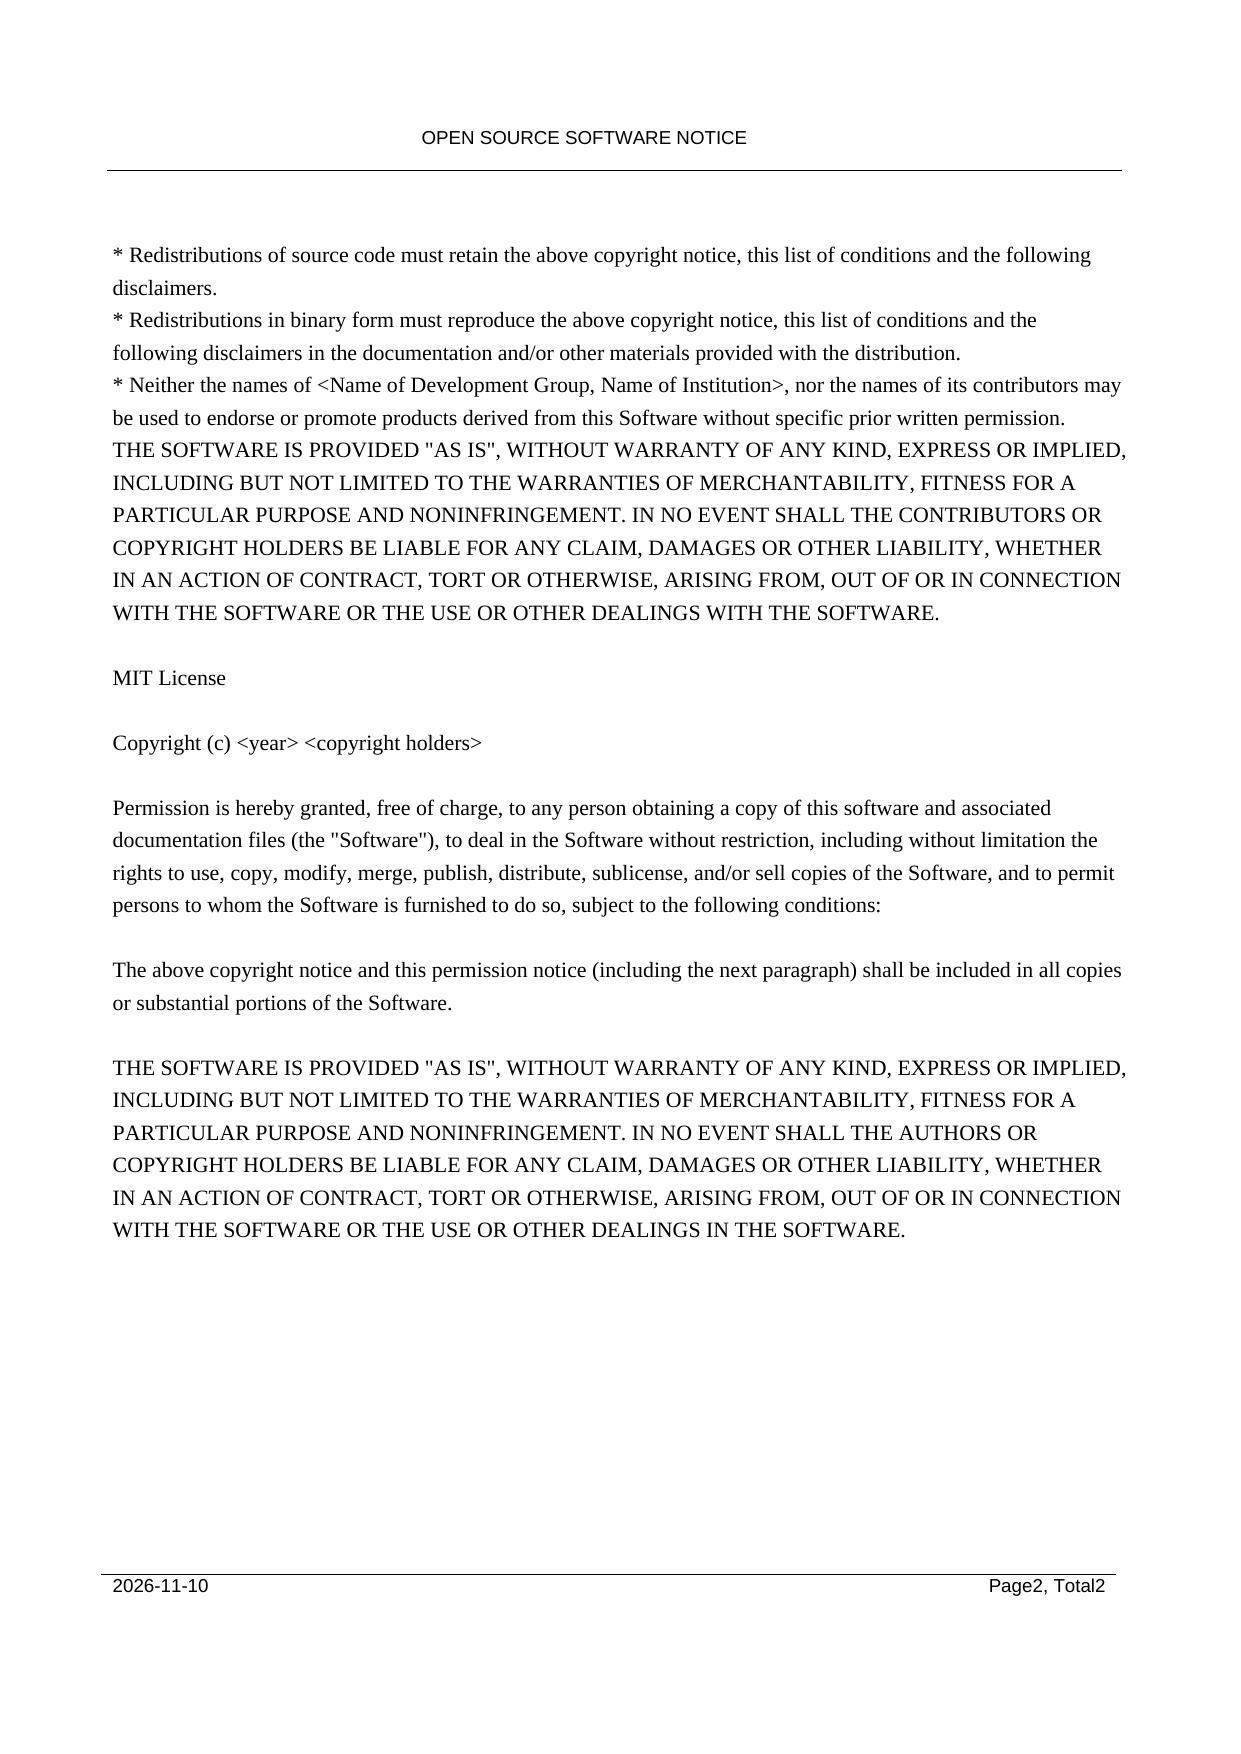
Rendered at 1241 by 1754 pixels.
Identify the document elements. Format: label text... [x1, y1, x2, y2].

text MIT License [112, 661, 1128, 694]
text THE SOFTWARE IS PROVIDED "AS IS", WITHOUT WARRANTY OF ANY KIND, EXPRESS OR IMPLIED, INCLUDING BUT NOT LIMITED TO THE WARRANTIES OF MERCHANTABILITY, FITNESS FOR A PARTICULAR PURPOSE AND NONINFRINGEMENT. IN NO EVENT SHALL THE AUTHORS OR COPYRIGHT HOLDERS BE LIABLE FOR ANY CLAIM, DAMAGES OR OTHER LIABILITY, WHETHER IN AN ACTION OF CONTRACT, TORT OR OTHERWISE, ARISING FROM, OUT OF OR IN CONNECTION WITH THE SOFTWARE OR THE USE OR OTHER DEALINGS IN THE SOFTWARE. [112, 1051, 1128, 1246]
text Copyright (c) <year> <copyright holders> [112, 726, 1128, 759]
text Permission is hereby granted, free of charge, to any person obtaining a copy of this software and associated documentation files (the "Software"), to deal in the Software without restriction, including without limitation the rights to use, copy, modify, merge, publish, distribute, sublicense, and/or sell copies of the Software, and to permit persons to whom the Software is furnished to do so, subject to the following conditions: [112, 791, 1128, 921]
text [112, 206, 1128, 629]
text The above copyright notice and this permission notice (including the next paragraph) shall be included in all copies or substantial portions of the Software. [112, 954, 1128, 1019]
